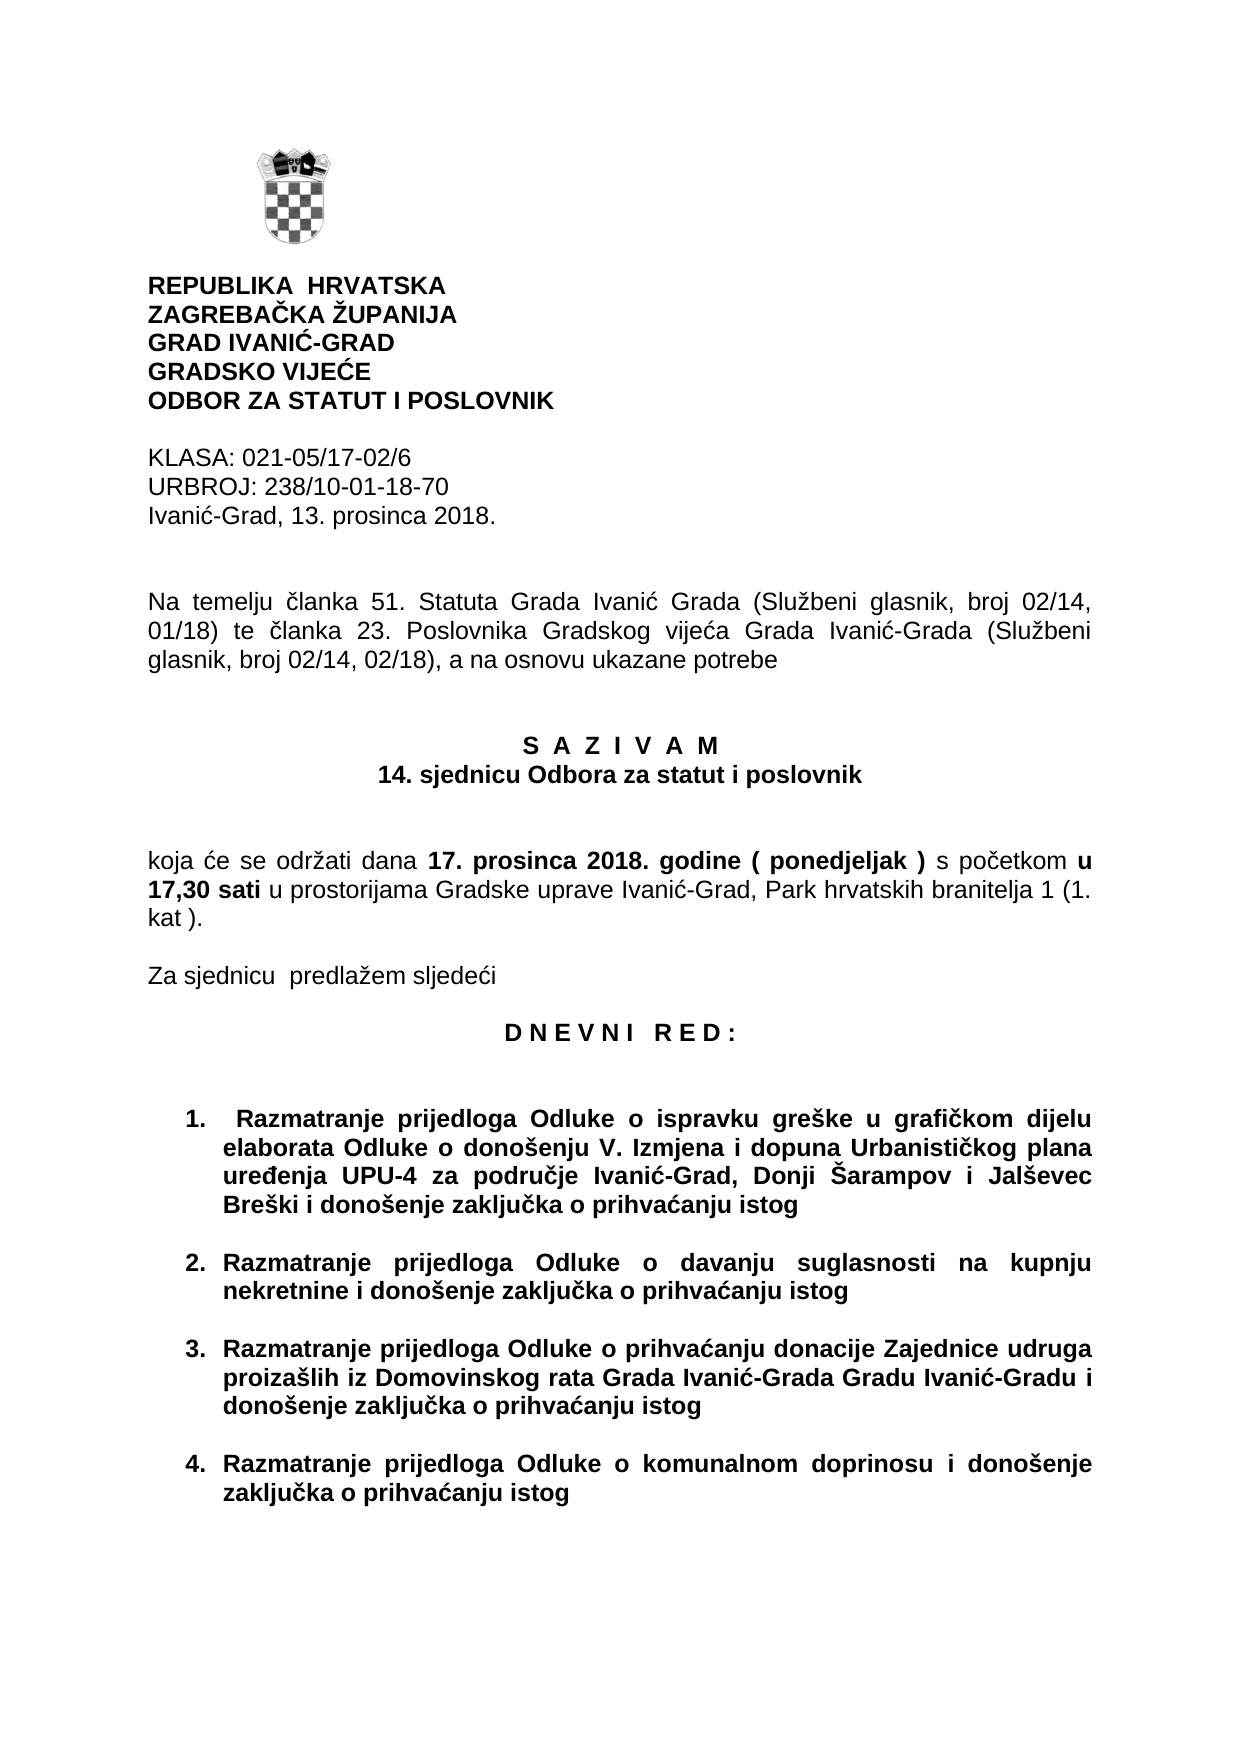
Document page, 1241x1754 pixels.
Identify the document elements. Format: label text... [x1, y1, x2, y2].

text D N E V N I R E D : [148, 1018, 1093, 1046]
text Na temelju članka 51. Statuta Grada Ivanić Grada (Službeni glasnik, broj 02/14, 01/18) te članka 23. Poslovnika Gradskog vijeća Grada Ivanić-Grada (Službeni glasnik, broj 02/14, 02/18), a na osnovu ukazane potrebe [148, 587, 1093, 673]
text GRAD IVANIĆ-GRAD [148, 328, 1093, 357]
text KLASA: 021-05/17-02/6 [148, 443, 1093, 472]
text 14. sjednicu Odbora za statut i poslovnik [148, 759, 1093, 788]
text Za sjednicu predlažem sljedeći [148, 961, 1093, 989]
text ODBOR ZA STATUT I POSLOVNIK [148, 386, 1093, 414]
text REPUBLIKA HRVATSKA [148, 271, 1093, 299]
list Razmatranje prijedloga Odluke o ispravku greške u grafičkom dijelu elaborata Odluke o donošenju V. Izmjena i dopuna Urbanističkog plana uređenja UPU-4 za područje Ivanić-Grad, Donji Šarampov i Jalševec Breški i donošenje zaključka o prihvaćanju istog [185, 1104, 1093, 1219]
list Razmatranje prijedloga Odluke o prihvaćanju donacije Zajednice udruga proizašlih iz Domovinskog rata Grada Ivanić-Grada Gradu Ivanić-Gradu i donošenje zaključka o prihvaćanju istog [185, 1334, 1093, 1420]
text koja će se održati dana 17. prosinca 2018. godine ( ponedjeljak ) s početkom u 17,30 sati u prostorijama Gradske uprave Ivanić-Grad, Park hrvatskih branitelja 1 (1. kat ). [148, 846, 1093, 932]
text ZAGREBAČKA ŽUPANIJA [148, 299, 1093, 328]
text URBROJ: 238/10-01-18-70 [148, 472, 1093, 501]
text S A Z I V A M [148, 731, 1093, 759]
text GRADSKO VIJEĆE [148, 357, 1093, 386]
list Razmatranje prijedloga Odluke o davanju suglasnosti na kupnju nekretnine i donošenje zaključka o prihvaćanju istog [185, 1248, 1093, 1305]
list Razmatranje prijedloga Odluke o komunalnom doprinosu i donošenje zaključka o prihvaćanju istog [185, 1449, 1093, 1506]
text Ivanić-Grad, 13. prosinca 2018. [148, 501, 1093, 529]
picture [256, 147, 332, 245]
